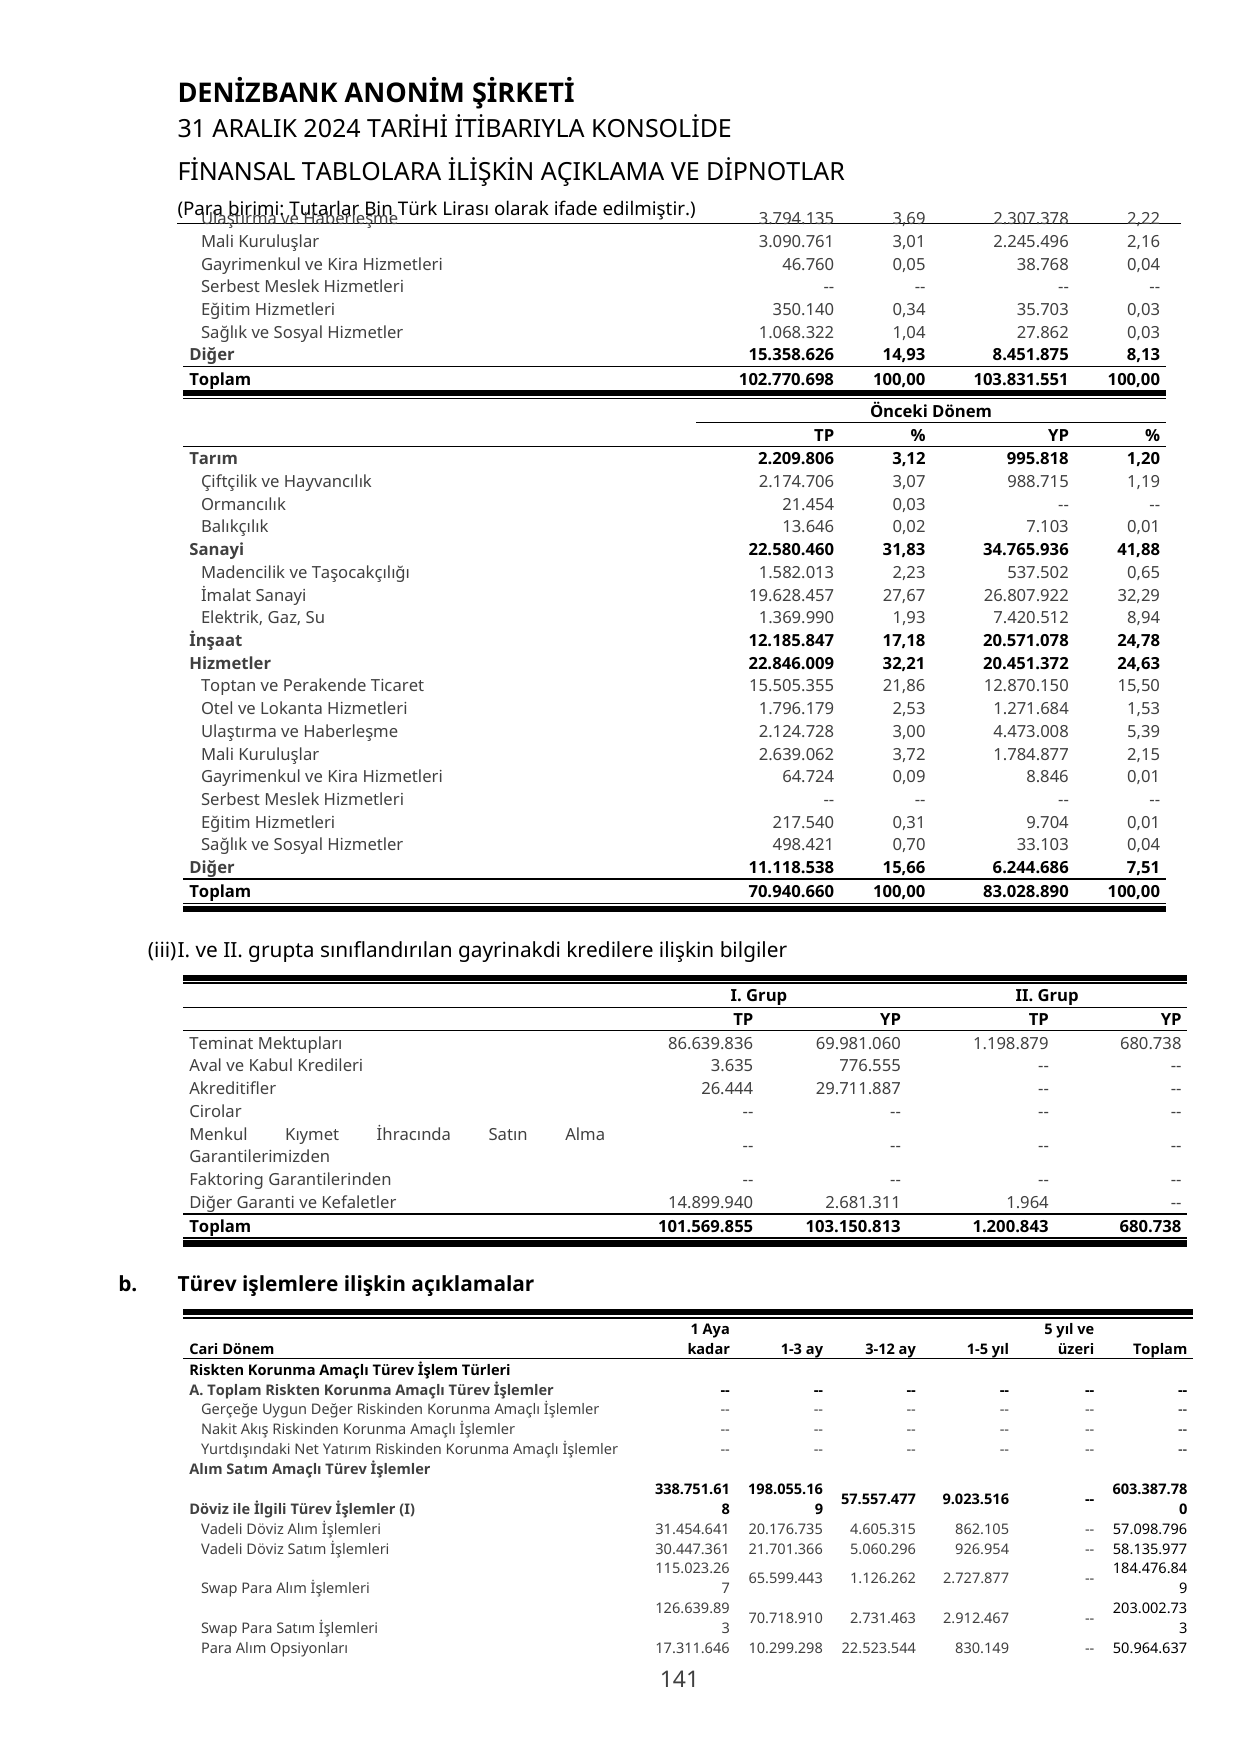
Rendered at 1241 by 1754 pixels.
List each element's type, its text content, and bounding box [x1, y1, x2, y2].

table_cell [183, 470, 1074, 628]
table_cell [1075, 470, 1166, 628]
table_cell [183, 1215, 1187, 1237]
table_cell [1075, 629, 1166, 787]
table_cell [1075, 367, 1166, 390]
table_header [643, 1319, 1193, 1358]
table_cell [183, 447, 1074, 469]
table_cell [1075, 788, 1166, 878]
list I. ve II. grupta sınıflandırılan gayrinakdi kredilere ilişkin bilgiler [148, 937, 1181, 962]
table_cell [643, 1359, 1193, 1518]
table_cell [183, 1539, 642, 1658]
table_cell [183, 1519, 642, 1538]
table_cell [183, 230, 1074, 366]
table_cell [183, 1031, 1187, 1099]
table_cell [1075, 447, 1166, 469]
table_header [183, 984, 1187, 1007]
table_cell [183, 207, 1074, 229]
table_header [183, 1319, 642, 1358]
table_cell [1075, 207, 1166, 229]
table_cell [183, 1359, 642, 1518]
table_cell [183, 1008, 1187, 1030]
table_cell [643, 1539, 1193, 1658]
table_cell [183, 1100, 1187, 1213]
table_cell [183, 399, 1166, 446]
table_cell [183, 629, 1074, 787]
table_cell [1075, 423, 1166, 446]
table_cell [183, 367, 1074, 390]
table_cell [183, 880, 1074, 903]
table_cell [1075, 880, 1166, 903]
list Türev işlemlere ilişkin açıklamalar [118, 1272, 1181, 1297]
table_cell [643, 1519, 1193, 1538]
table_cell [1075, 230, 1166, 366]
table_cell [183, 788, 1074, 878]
